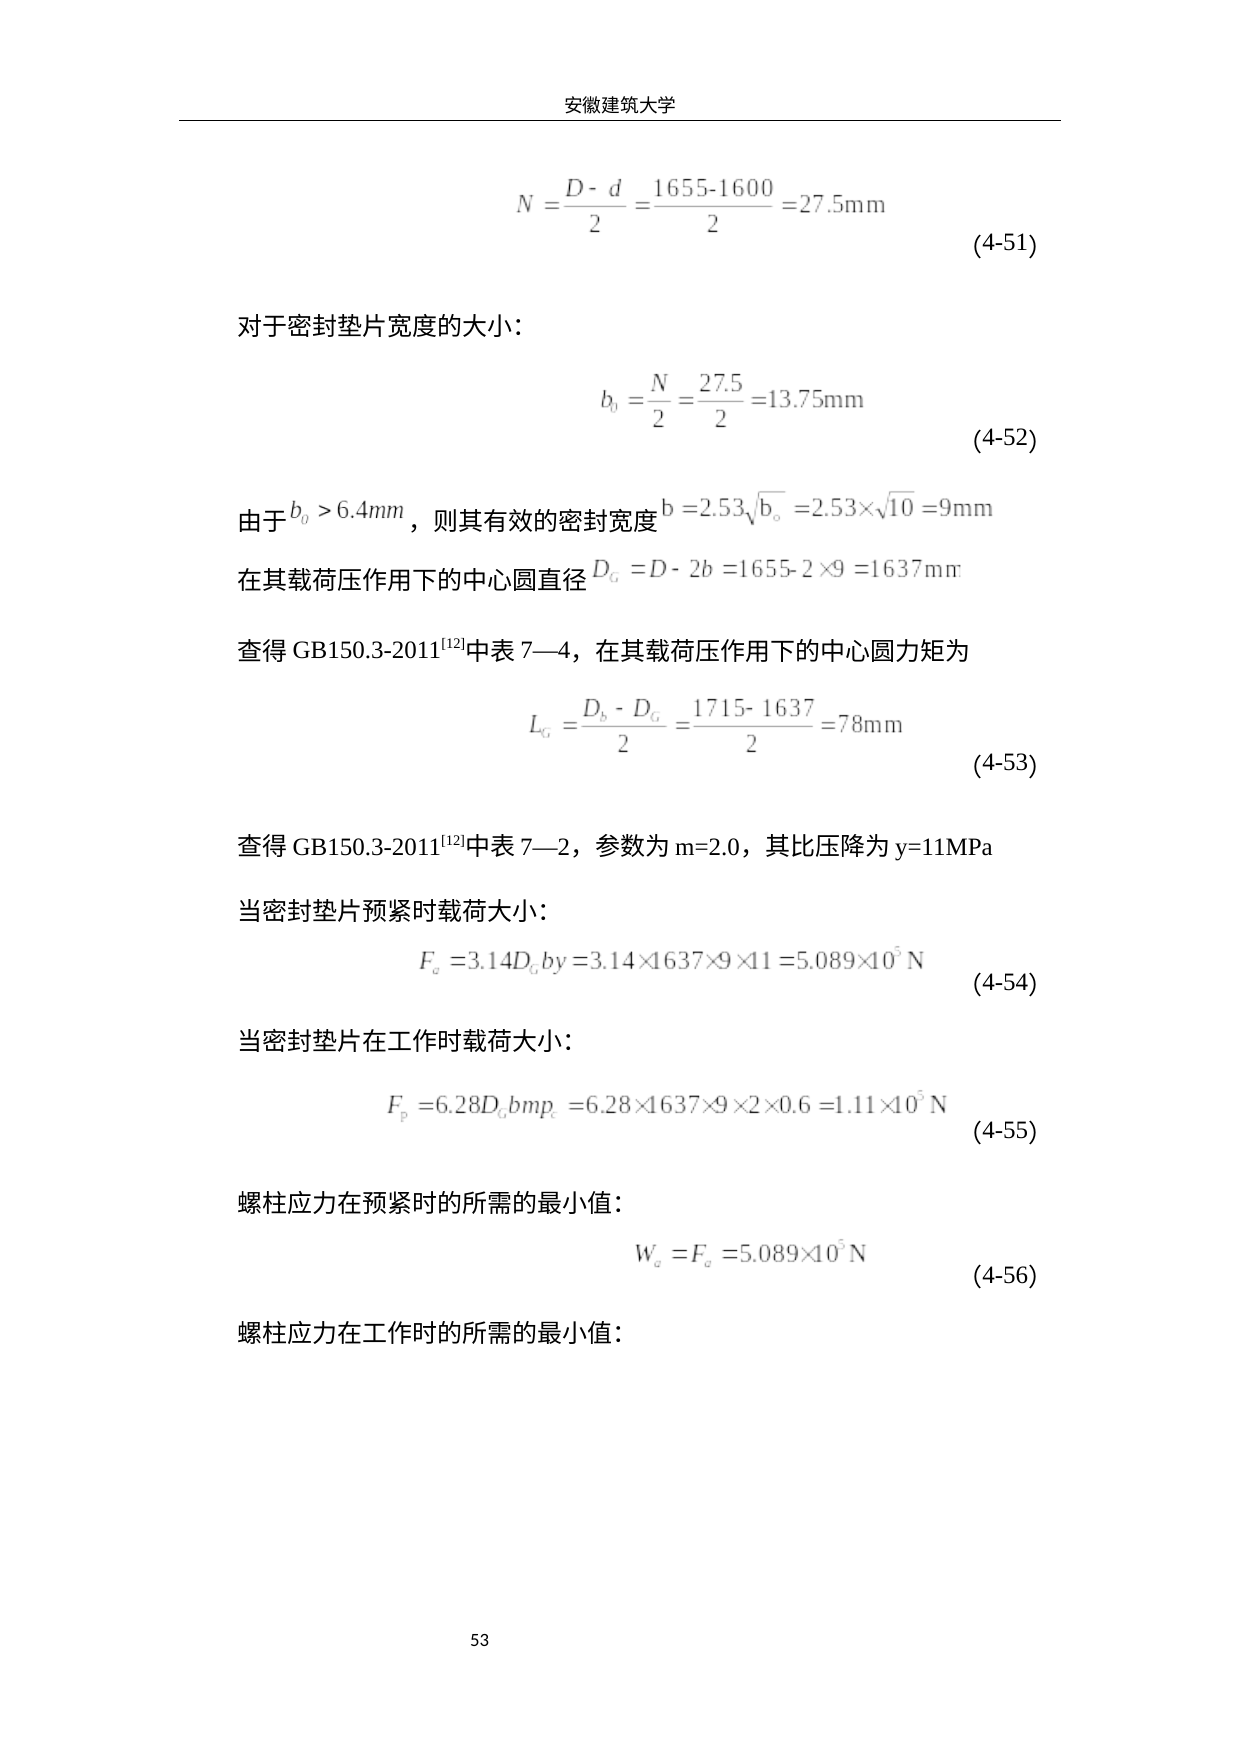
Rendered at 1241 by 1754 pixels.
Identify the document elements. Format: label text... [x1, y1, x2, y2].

text （4-51） [237, 162, 1053, 292]
text （4-55） [187, 1072, 1053, 1169]
list （4-53） [187, 682, 1053, 812]
list 查得GB150.3-2011[12]中表7—4，在其载荷压作用下的中心圆力矩为 [187, 617, 1053, 682]
list （4-54） [187, 942, 1053, 1007]
text 当密封垫片在工作时载荷大小： [187, 1007, 1053, 1072]
list 在其载荷压作用下的中心圆直径 [187, 552, 1053, 617]
text 查得GB150.3-2011[12]中表7—2，参数为m=2.0，其比压降为y=11MPa [187, 812, 1053, 877]
list 由于，则其有效的密封宽度 [187, 487, 1053, 552]
text 螺柱应力在工作时的所需的最小值： [187, 1299, 1053, 1364]
list （4-52） [287, 357, 1053, 487]
list 对于密封垫片宽度的大小： [237, 292, 1053, 357]
text （4-56） [187, 1234, 1053, 1299]
text 螺柱应力在预紧时的所需的最小值： [187, 1169, 1053, 1234]
list 当密封垫片预紧时载荷大小： [187, 877, 1053, 942]
